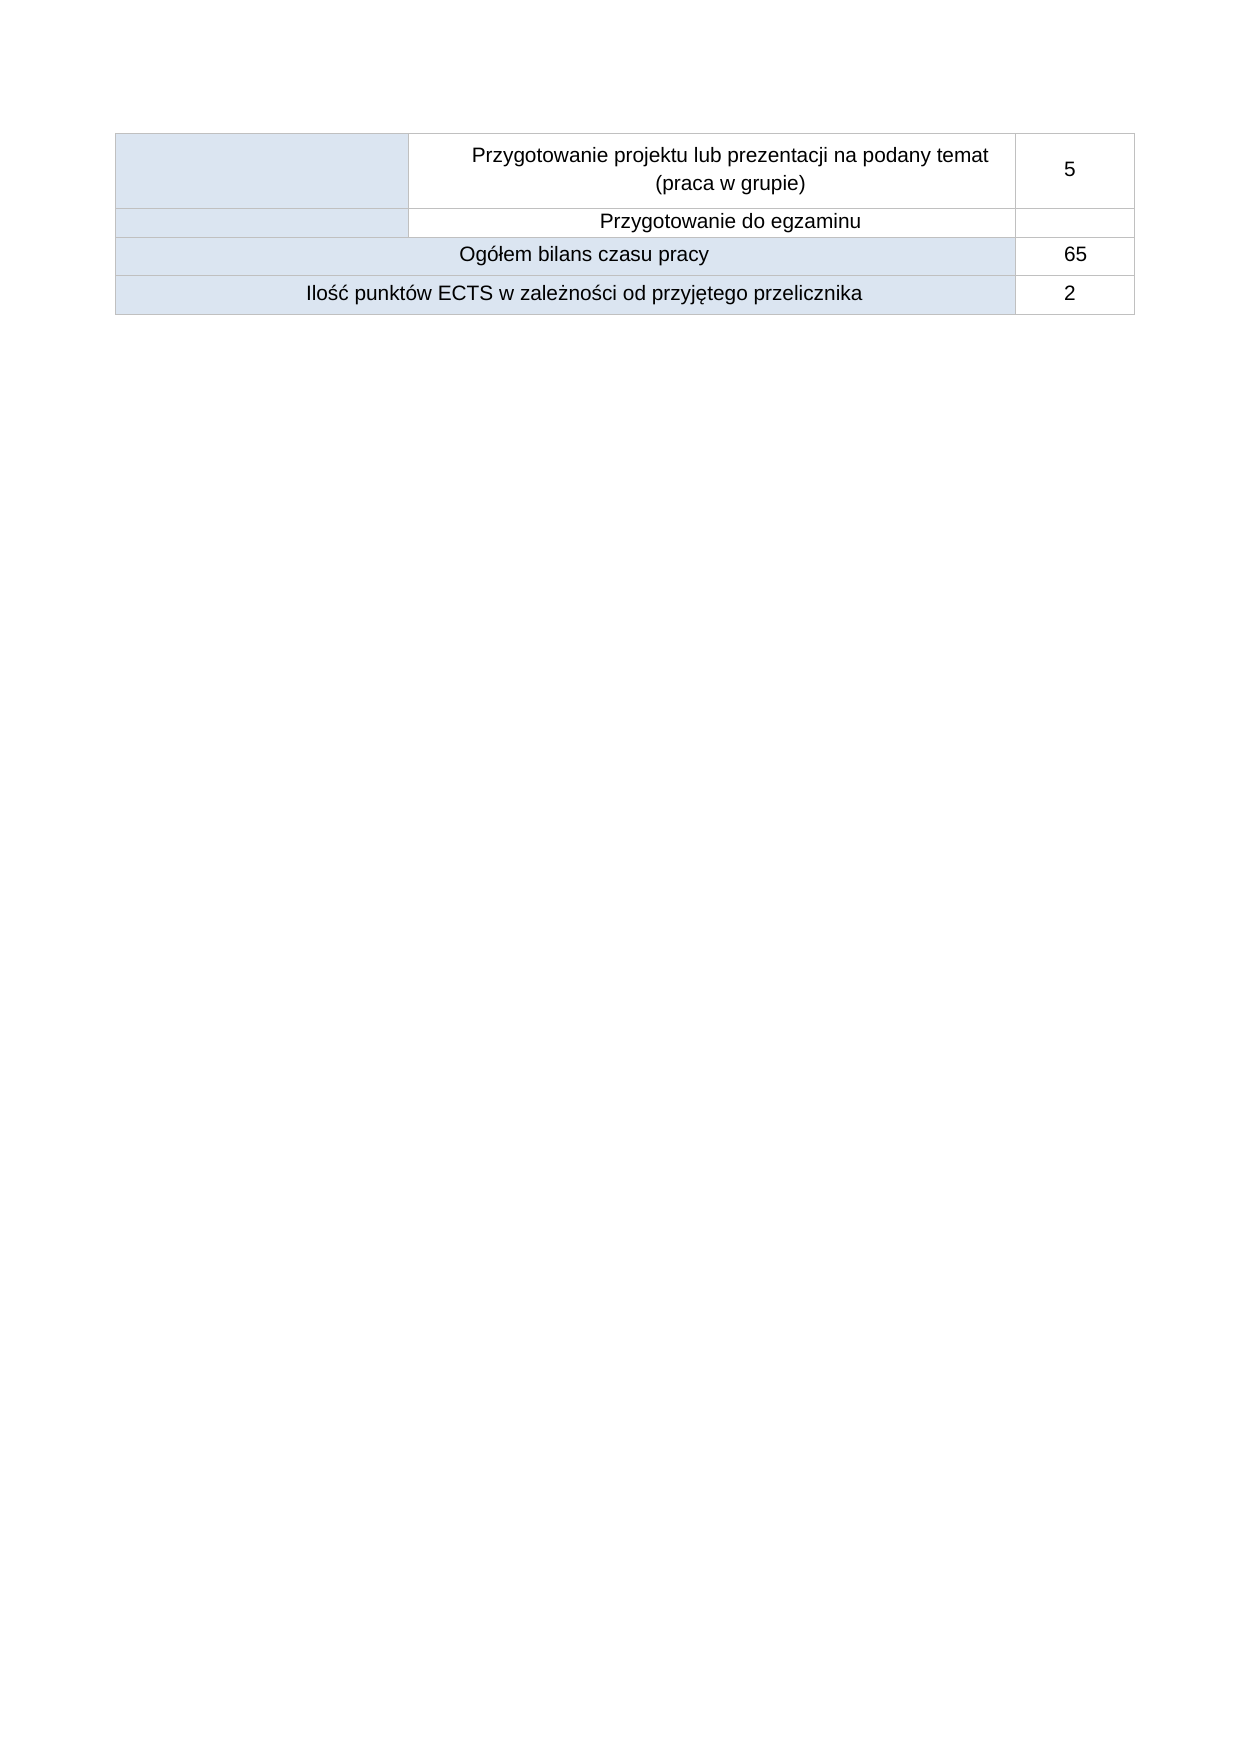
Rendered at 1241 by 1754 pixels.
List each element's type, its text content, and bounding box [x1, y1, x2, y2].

table_cell 2 [1016, 276, 1134, 314]
table_cell [116, 209, 408, 237]
table_cell Przygotowanie projektu lub prezentacji na podany temat (praca w grupie) [409, 134, 1015, 208]
table_cell Przygotowanie do egzaminu [409, 209, 1015, 237]
table_cell [116, 134, 408, 208]
table_cell 65 [1016, 238, 1134, 275]
table_cell Ilość punktów ECTS w zależności od przyjętego przelicznika [116, 276, 1015, 314]
table_cell [1016, 209, 1134, 237]
table_cell 5 [1016, 134, 1134, 208]
table_cell Ogółem bilans czasu pracy [116, 238, 1015, 275]
